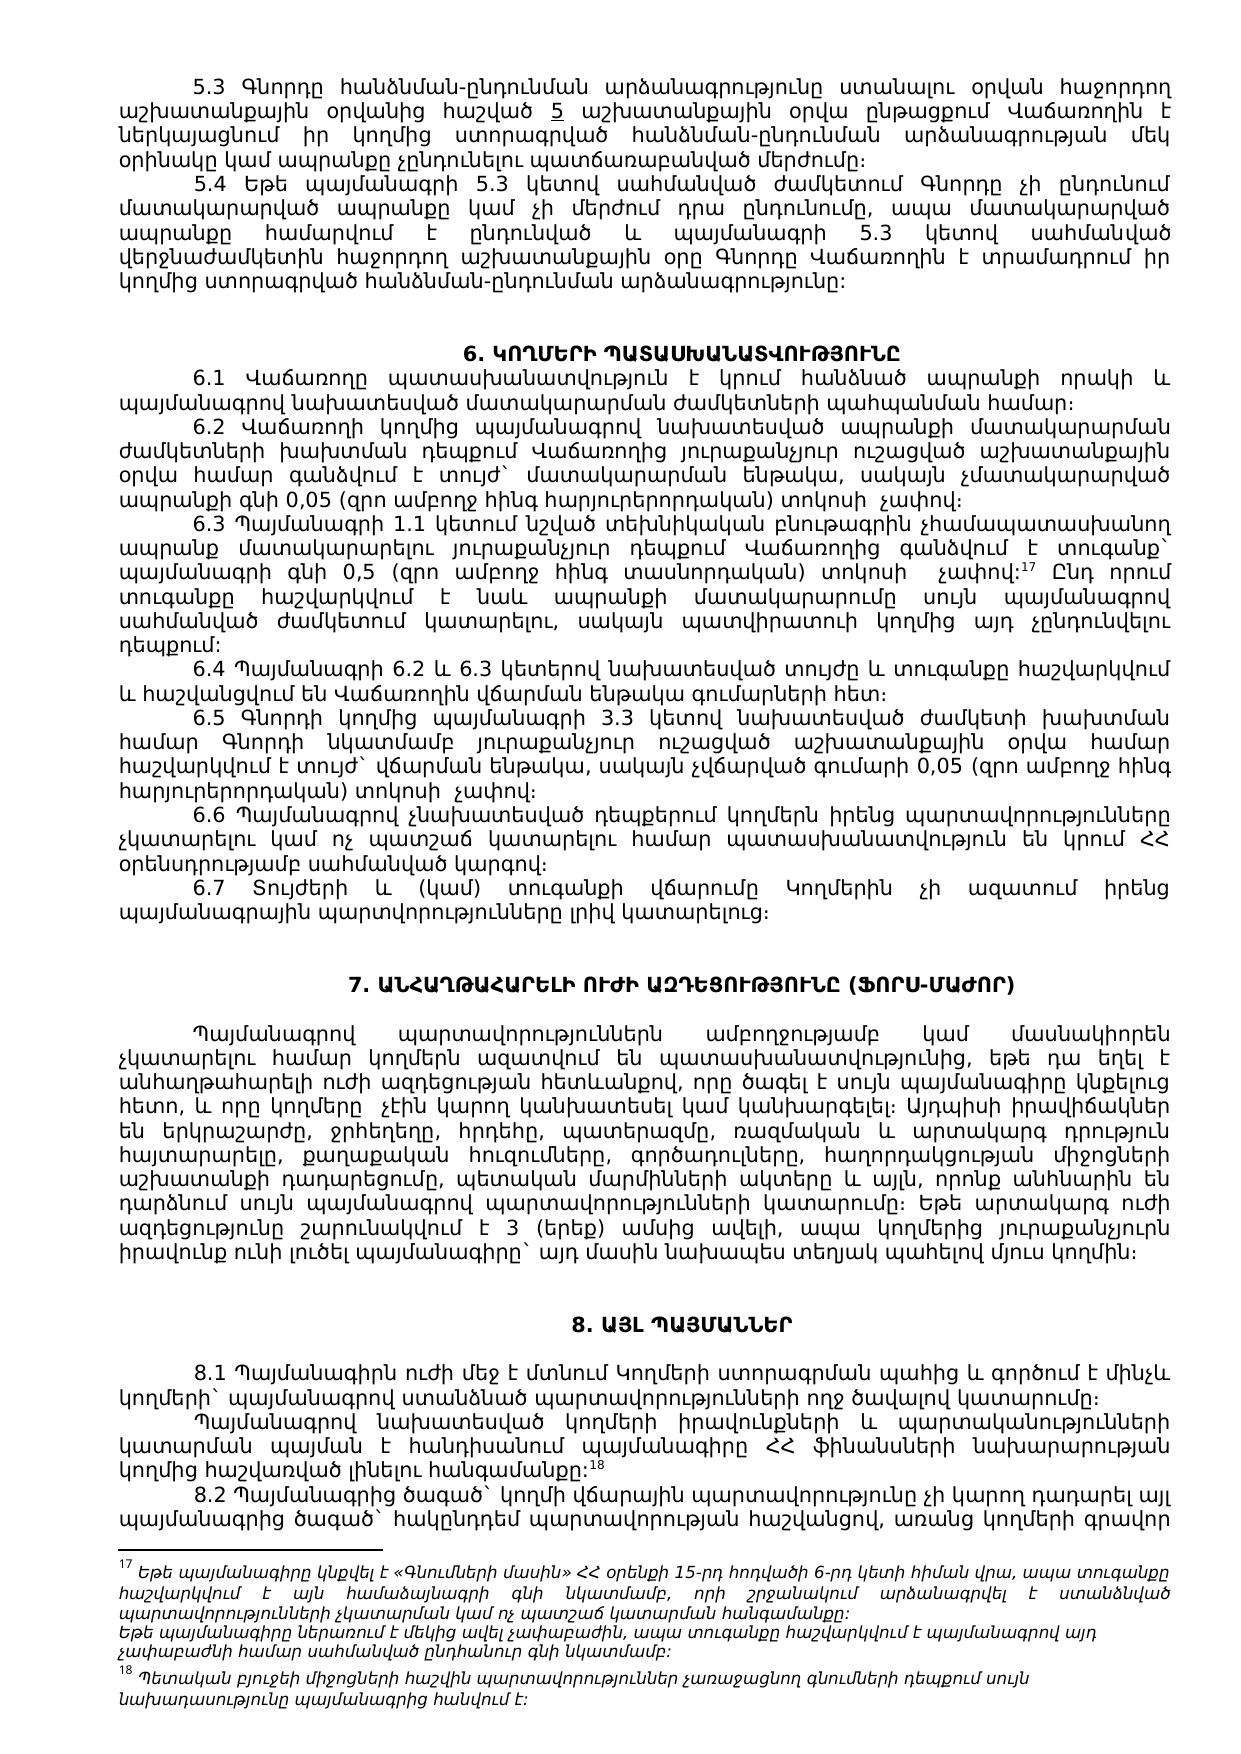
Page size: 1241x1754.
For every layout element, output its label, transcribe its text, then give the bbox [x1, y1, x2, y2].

text 8. ԱՅԼ ՊԱՅՄԱՆՆԵՐ [118, 1313, 1171, 1337]
text 8.1 Պայմանագիրն ուժի մեջ է մտնում Կողմերի ստորագրման պահից և գործում է մինչև կողմերի` պայմանագրով ստանձնած պարտավորությունների ողջ ծավալով կատարումը։ [118, 1361, 1171, 1410]
text 6.1 Վաճառողը պատասխանատվություն է կրում հանձնած ապրանքի որակի և պայմանագրով նախատեսված մատակարարման ժամկետների պահպանման համար։ [118, 366, 1171, 415]
text 7. ԱՆՀԱՂԹԱՀԱՐԵԼԻ ՈՒԺԻ ԱԶԴԵՑՈՒԹՅՈՒՆԸ (ՖՈՐՍ-ՄԱԺՈՐ) [118, 973, 1171, 997]
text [118, 1483, 1171, 1531]
text 5.4 Եթե պայմանագրի 5.3 կետով սահմանված ժամկետում Գնորդը չի ընդունում մատակարարված ապրանքը կամ չի մերժում դրա ընդունումը, ապա մատակարարված ապրանքը համարվում է ընդունված և պայմանագրի 5.3 կետով սահմանված վերջնաժամկետին հաջորդող աշխատանքային օրը Գնորդը Վաճառողին է տրամադրում իր կողմից ստորագրված հանձնման-ընդունման արձանագրությունը: [118, 172, 1171, 293]
text 6.7 Տույժերի և (կամ) տուգանքի վճարումը Կողմերին չի ազատում իրենց պայմանագրային պարտվորությունները լրիվ կատարելուց։ [118, 876, 1171, 924]
text Պայմանագրով նախատեսված կողմերի իրավունքների և պարտականությունների կատարման պայման է հանդիսանում պայմանագիրը ՀՀ ֆինանսների նախարարության կողմից հաշվառված լինելու հանգամանքը: [118, 1410, 1171, 1483]
text 6.2 Վաճառողի կողմից պայմանագրով նախատեսված ապրանքի մատակարարման ժամկետների խախտման դեպքում Վաճառողից յուրաքանչյուր ուշացված աշխատանքային օրվա համար գանձվում է տույժ` մատակարարման ենթակա, սակայն չմատակարարված ապրանքի գնի 0,05 (զրո ամբողջ հինգ հարյուրերորդական) տոկոսի չափով։ [118, 415, 1171, 512]
text 6.4 Պայմանագրի 6.2 և 6.3 կետերով նախատեսված տույժը և տուգանքը հաշվարկվում և հաշվանցվում են Վաճառողին վճարման ենթակա գումարների հետ։ [118, 657, 1171, 706]
text 6.5 Գնորդի կողմից պայմանագրի 3.3 կետով նախատեսված ժամկետի խախտման համար Գնորդի նկատմամբ յուրաքանչյուր ուշացված աշխատանքային օրվա համար հաշվարկվում է տույժ` վճարման ենթակա, սակայն չվճարված գումարի 0,05 (զրո ամբողջ հինգ հարյուրերորդական) տոկոսի չափով։ [118, 706, 1171, 803]
text 6.3 Պայմանագրի 1.1 կետում նշված տեխնիկական բնութագրին չհամապատասխանող ապրանք մատակարարելու յուրաքանչյուր դեպքում Վաճառողից գանձվում է տուգանք` պայմանագրի գնի 0,5 (զրո ամբողջ հինգ տասնորդական) տոկոսի չափով: Ընդ որում տուգանքը հաշվարկվում է նաև ապրանքի մատակարարումը սույն պայմանագրով սահմանված ժամկետում կատարելու, սակայն պատվիրատուի կողմից այդ չընդունվելու դեպքում: [118, 512, 1171, 657]
text Պայմանագրով պարտավորություններն ամբողջությամբ կամ մասնակիորեն չկատարելու համար կողմերն ազատվում են պատասխանատվությունից, եթե դա եղել է անհաղթահարելի ուժի ազդեցության հետևանքով, որը ծագել է սույն պայմանագիրը կնքելուց հետո, և որը կողմերը չէին կարող կանխատեսել կամ կանխարգելել։ Այդպիսի իրավիճակներ են երկրաշարժը, ջրհեղեղը, հրդեհը, պատերազմը, ռազմական և արտակարգ դրություն հայտարարելը, քաղաքական հուզումները, գործադուլները, հաղորդակցության միջոցների աշխատանքի դադարեցումը, պետական մարմինների ակտերը և այլն, որոնք անհնարին են դարձնում սույն պայմանագրով պարտավորությունների կատարումը։ Եթե արտակարգ ուժի ազդեցությունը շարունակվում է 3 (երեք) ամսից ավելի, ապա կողմերից յուրաքանչյուրն իրավունք ունի լուծել պայմանագիրը` այդ մասին նախապես տեղյակ պահելով մյուս կողմին։ [118, 1022, 1171, 1264]
text 5.3 Գնորդը հանձնման-ընդունման արձանագրությունը ստանալու օրվան հաջորդող աշխատանքային օրվանից հաշված 5 աշխատանքային օրվա ընթացքում Վաճառողին է ներկայացնում իր կողմից ստորագրված հանձնման-ընդունման արձանագրության մեկ օրինակը կամ ապրանքը չընդունելու պատճառաբանված մերժումը։ [118, 75, 1171, 172]
text 6. ԿՈՂՄԵՐԻ ՊԱՏԱՍԽԱՆԱՏՎՈՒԹՅՈՒՆԸ [118, 342, 1171, 366]
text 6.6 Պայմանագրով չնախատեսված դեպքերում կողմերն իրենց պարտավորությունները չկատարելու կամ ոչ պատշաճ կատարելու համար պատասխանատվություն են կրում ՀՀ օրենսդրությամբ սահմանված կարգով։ [118, 803, 1171, 876]
